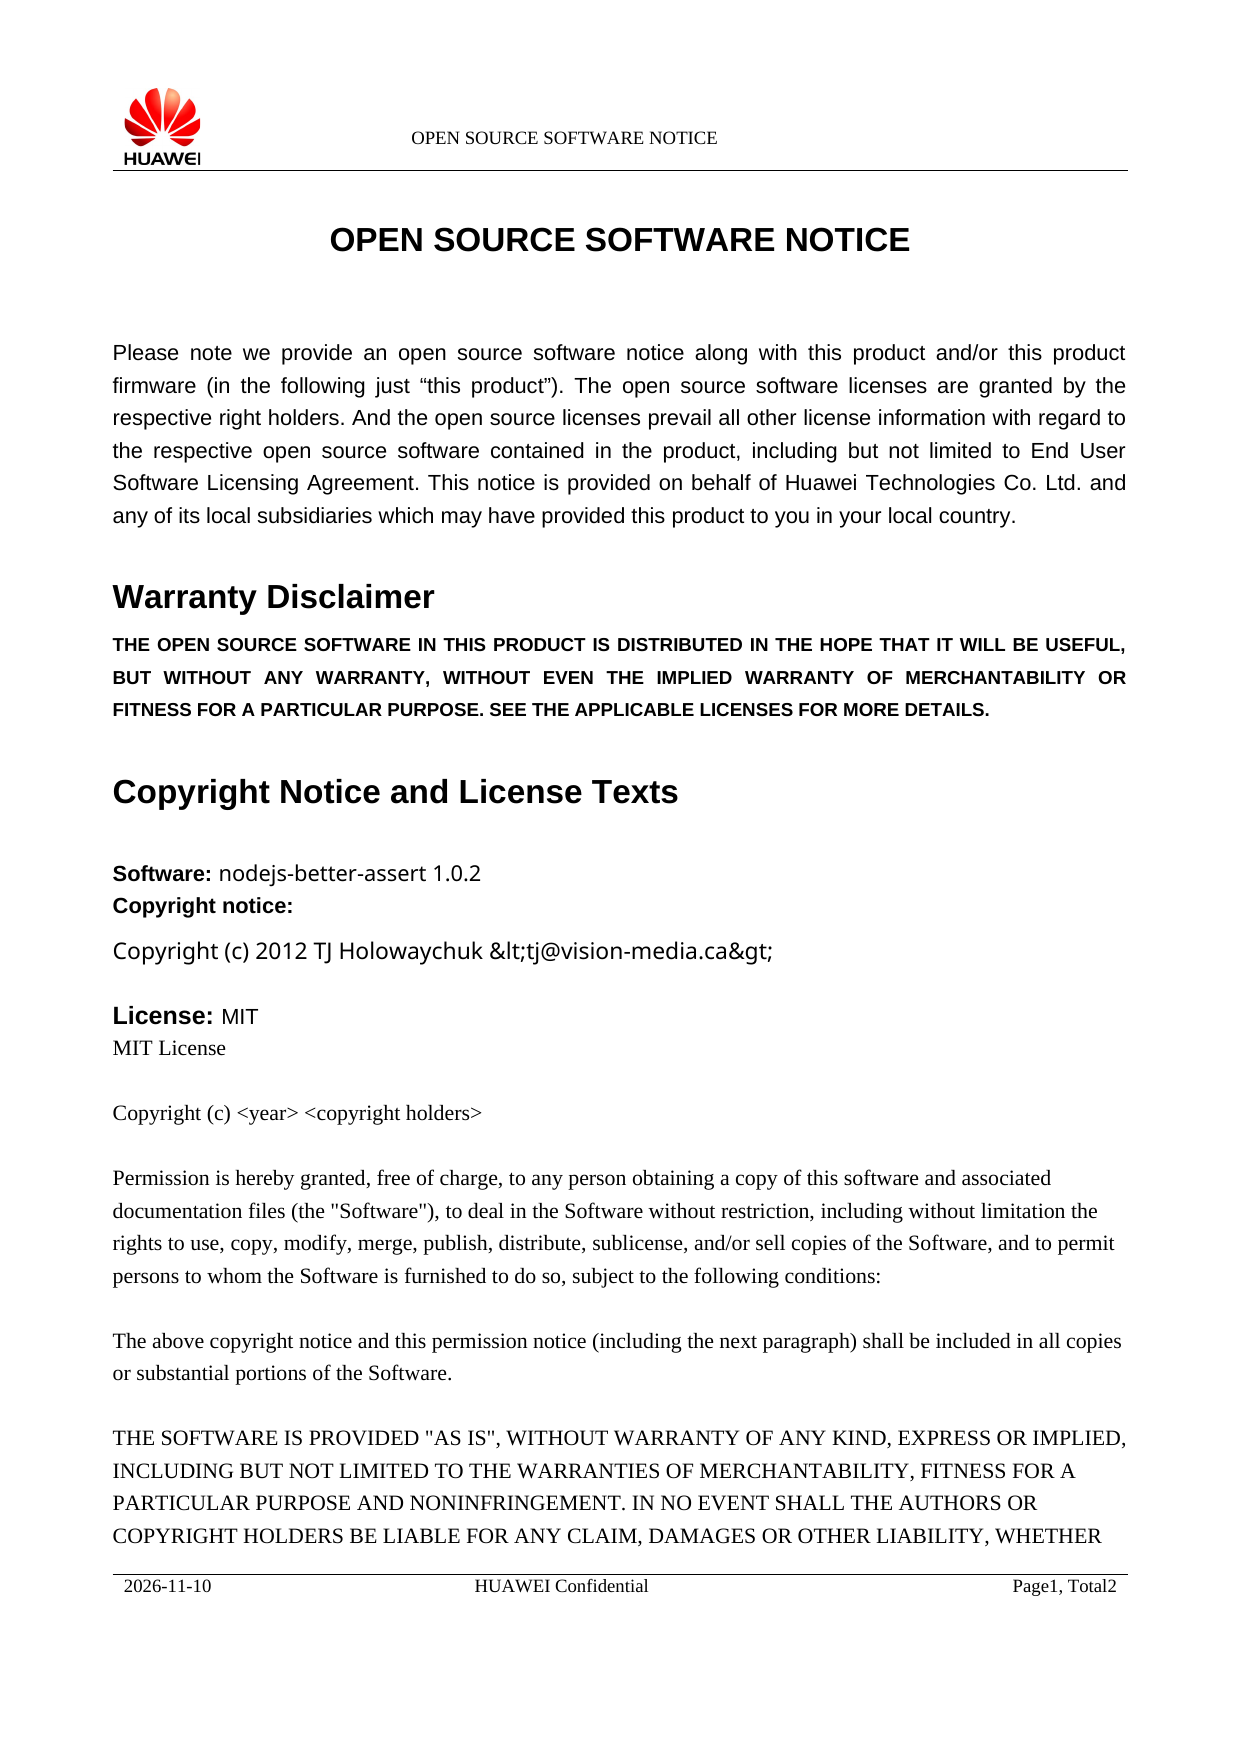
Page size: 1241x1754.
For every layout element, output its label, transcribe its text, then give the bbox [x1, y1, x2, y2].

text Copyright Notice and License Texts [112, 759, 1128, 824]
text Please note we provide an open source software notice along with this product and/or this product firmware (in the following just “this product”). The open source software licenses are granted by the respective right holders. And the open source licenses prevail all other license information with regard to the respective open source software contained in the product, including but not limited to End User Software Licensing Agreement. This notice is provided on behalf of Huawei Technologies Co. Ltd. and any of its local subsidiaries which may have provided this product to you in your local country. [112, 336, 1128, 531]
text Copyright notice: [112, 889, 1128, 921]
text The open source software in this product is distributed in the hope that it will be useful, but WITHOUT ANY WARRANTY, without even the implied warranty of MERCHANTABILITY or FITNESS FOR A PARTICULAR PURPOSE. See the applicable licenses for more details. [112, 629, 1128, 726]
text OPEN SOURCE SOFTWARE NOTICE [112, 206, 1128, 271]
text Copyright (c) 2012 TJ Holowaychuk &lt;tj@vision-media.ca&gt; [112, 934, 1128, 966]
title Software: nodejs-better-assert 1.0.2 [112, 856, 1128, 889]
text License: MIT [112, 999, 1128, 1031]
text Warranty Disclaimer [112, 564, 1128, 629]
picture [124, 88, 201, 165]
